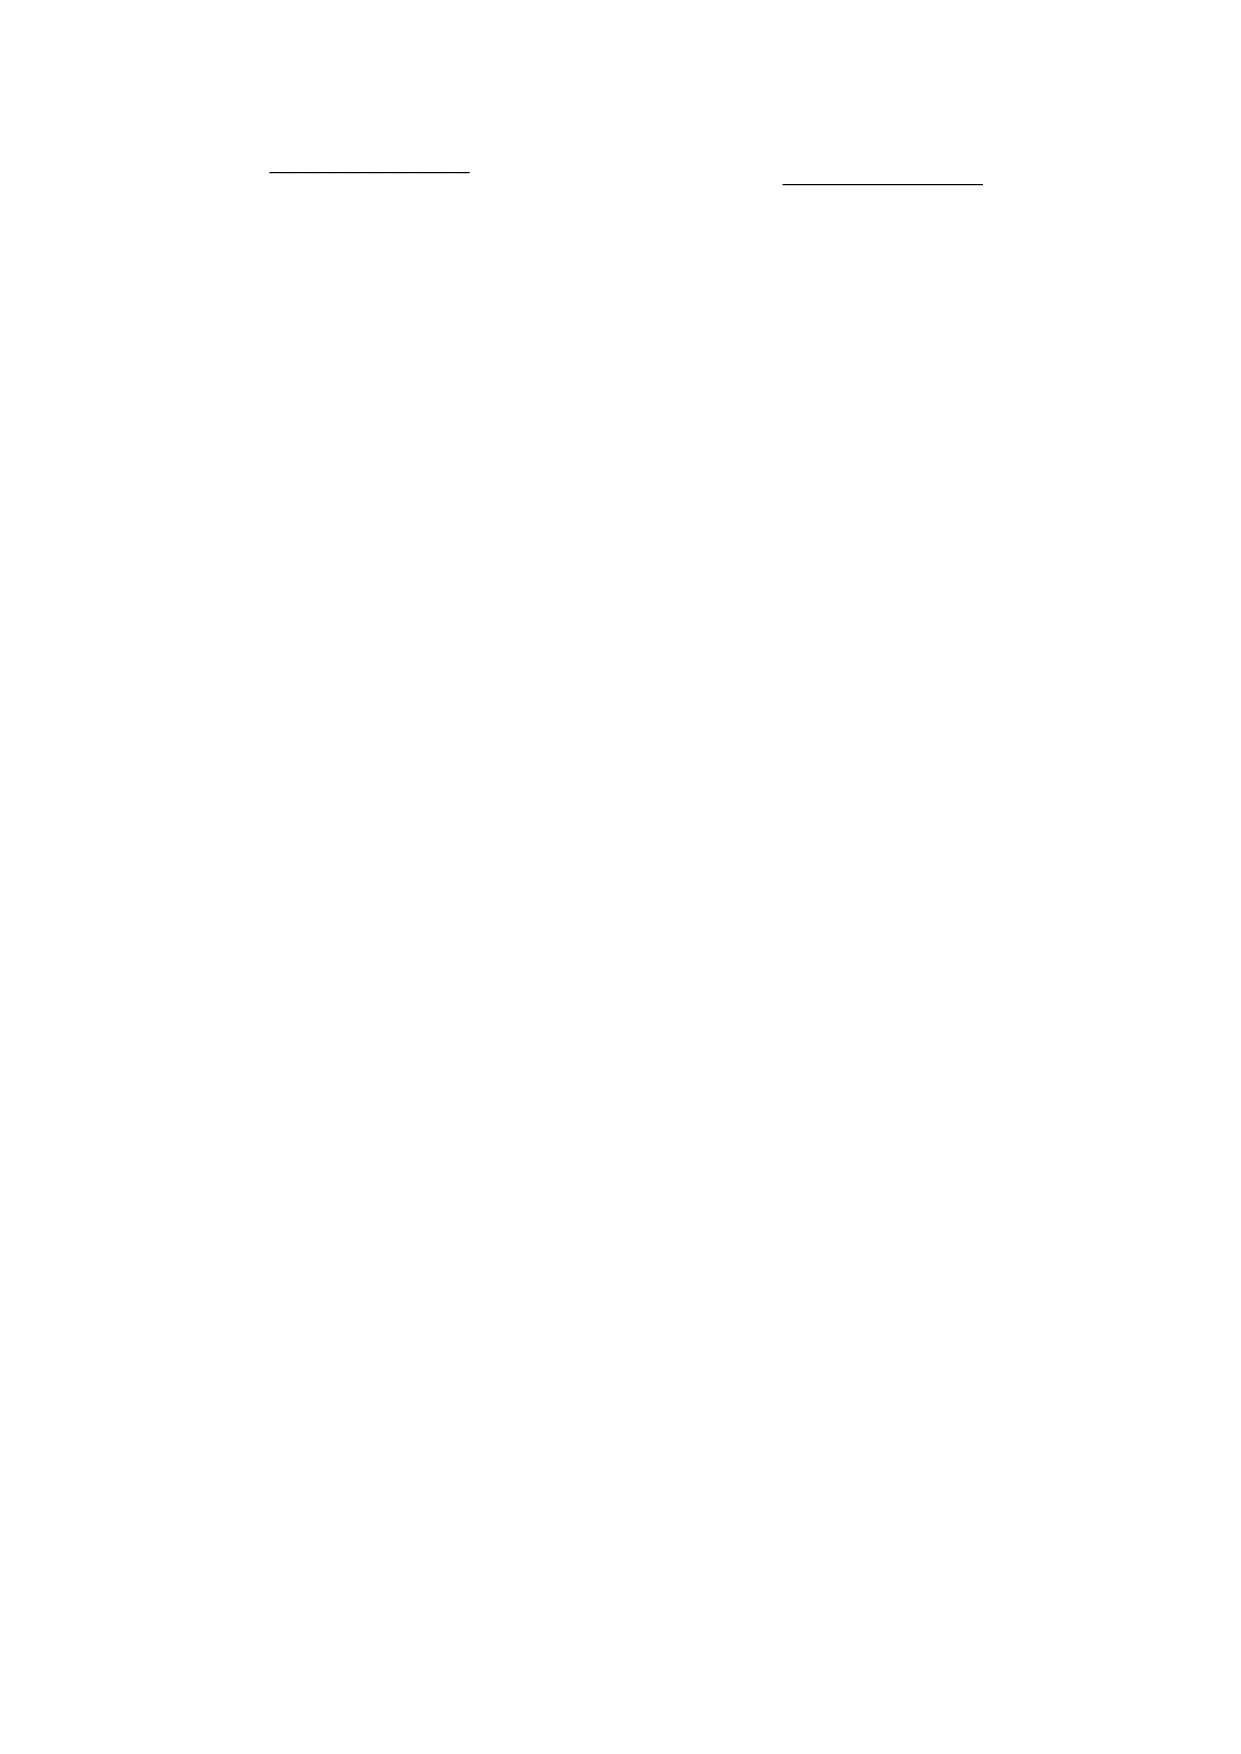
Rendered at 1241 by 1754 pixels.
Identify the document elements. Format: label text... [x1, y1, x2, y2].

table_cell ________________ [679, 118, 1192, 201]
table_cell ________________ [166, 118, 679, 201]
